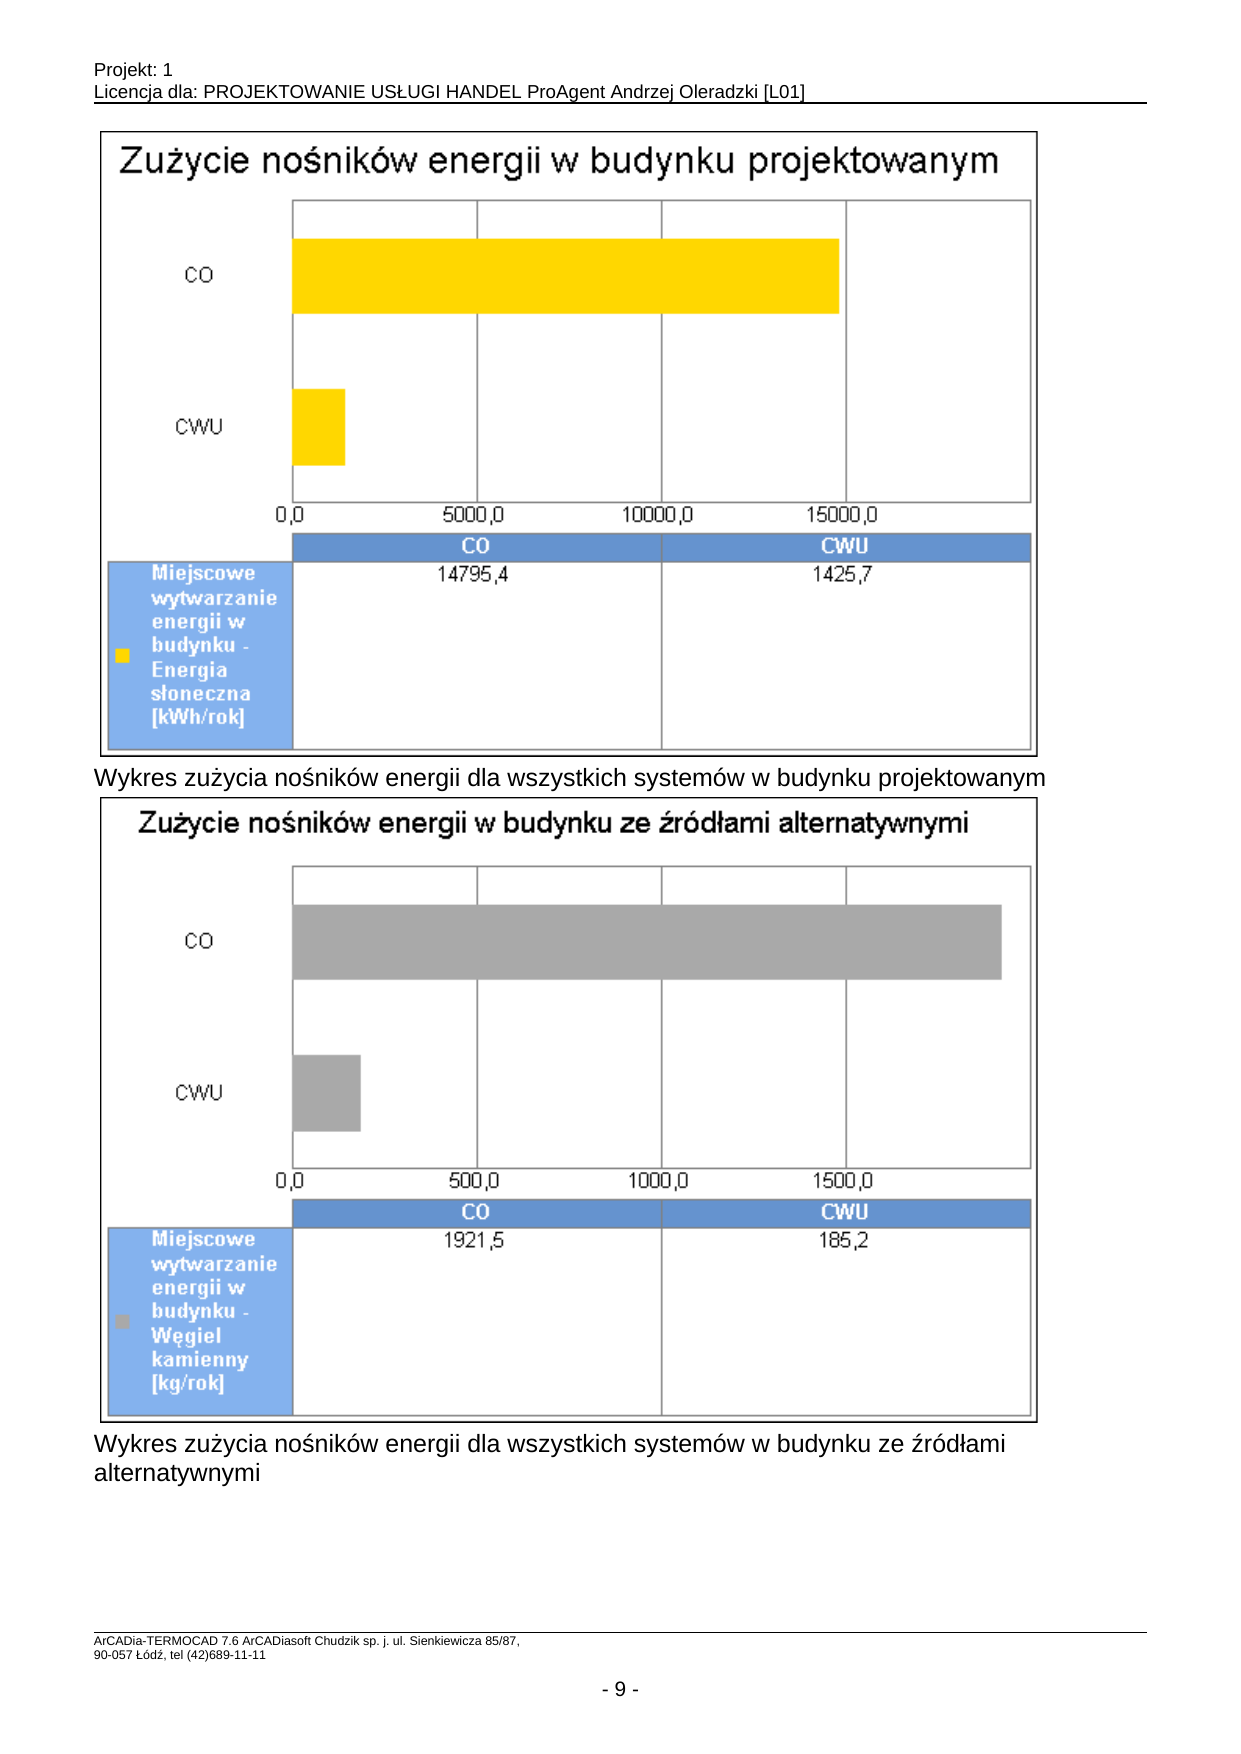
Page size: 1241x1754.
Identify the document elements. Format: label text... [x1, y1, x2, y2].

picture [100, 797, 1038, 1423]
table_header [94, 792, 1147, 1429]
text Wykres zużycia nośników energii dla wszystkich systemów w budynku ze źródłami alternatywnymi [94, 1429, 1146, 1487]
picture [100, 131, 1038, 757]
table_header [94, 125, 1147, 763]
text Wykres zużycia nośników energii dla wszystkich systemów w budynku projektowanym [94, 763, 1146, 792]
